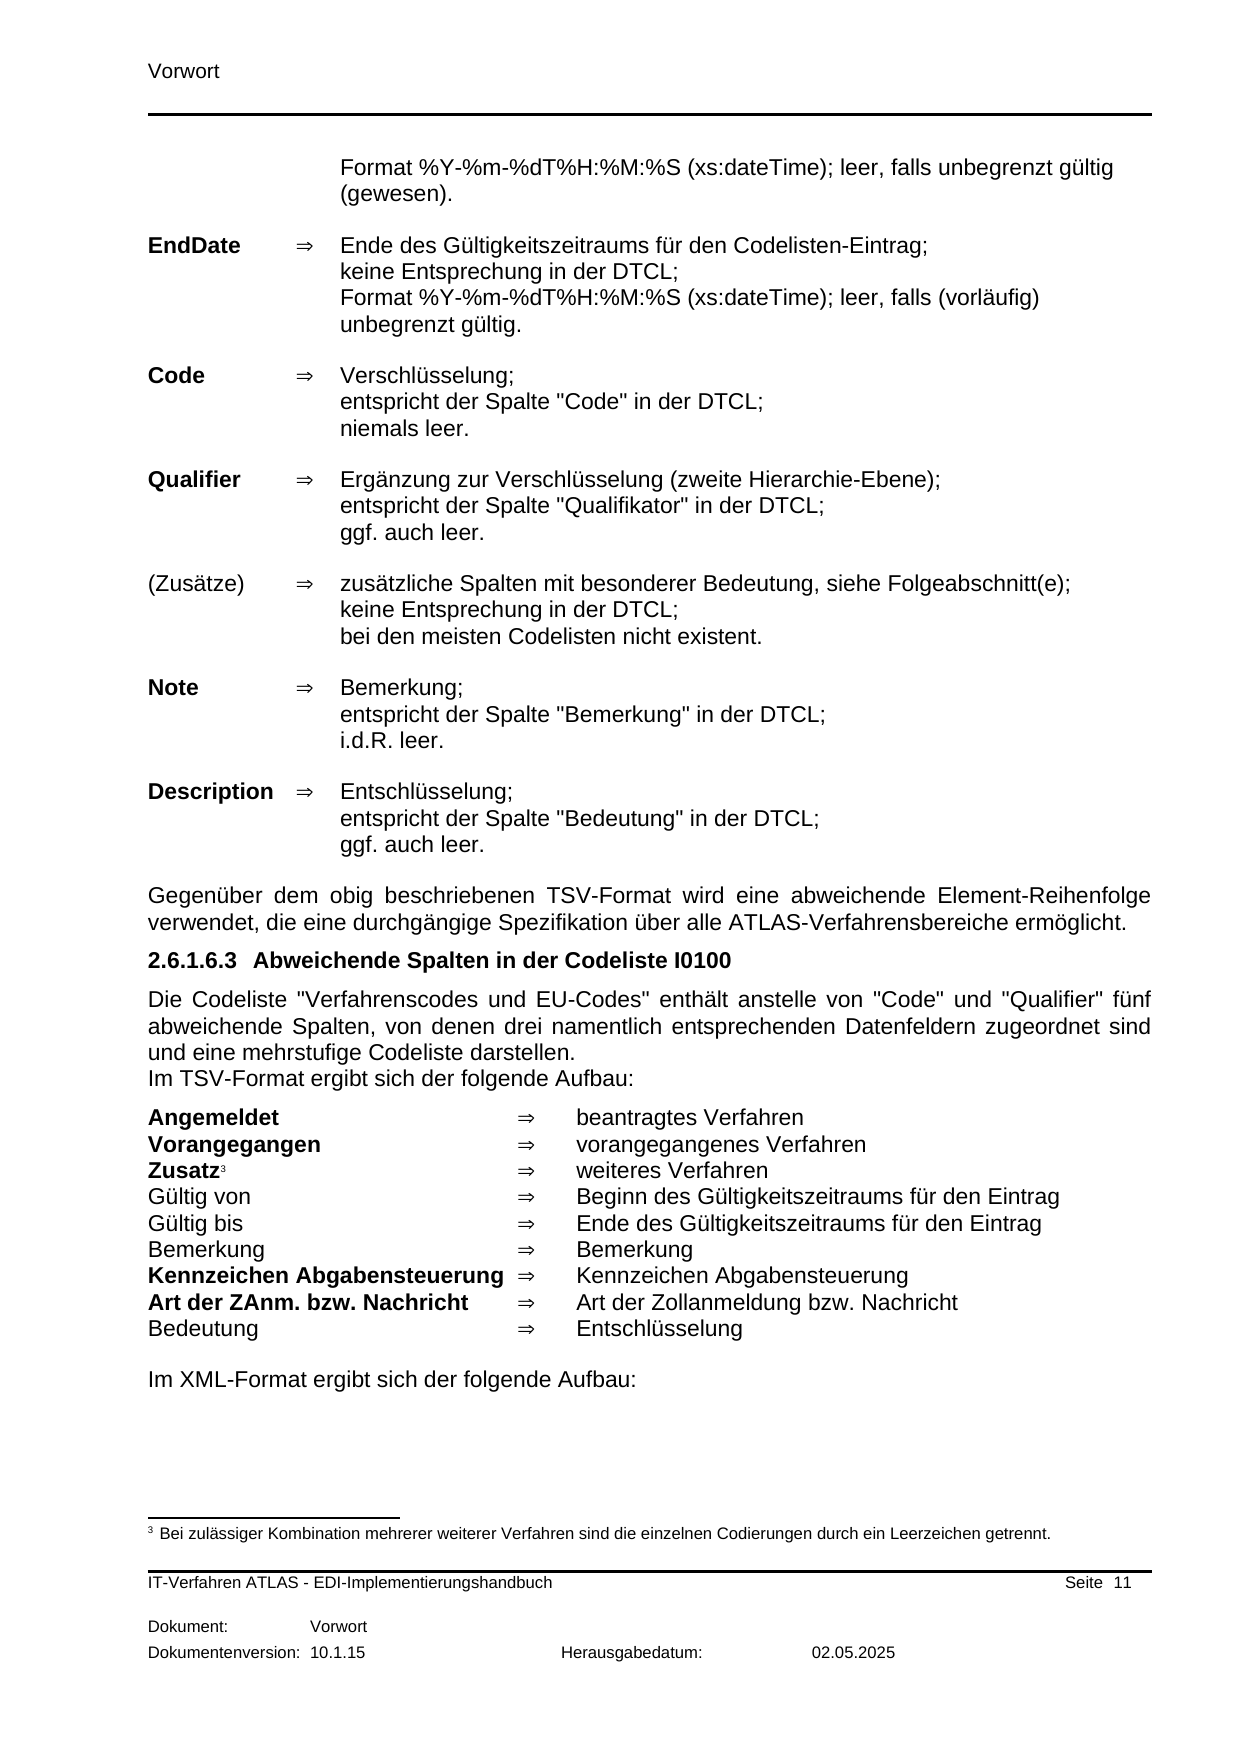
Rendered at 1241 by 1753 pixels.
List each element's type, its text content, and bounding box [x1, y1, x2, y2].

text Im TSV-Format ergibt sich der folgende Aufbau: [148, 1065, 1152, 1092]
text Gegenüber dem obig beschriebenen TSV-Format wird eine abweichende Element-Reihenfolge verwendet, die eine durchgängige Spezifikation über alle ATLAS-Verfahrensbereiche ermöglicht. [148, 882, 1152, 935]
text Note Bemerkung; entspricht der Spalte "Bemerkung" in der DTCL; i.d.R. leer. [148, 674, 1152, 753]
text Die Codeliste "Verfahrenscodes und EU-Codes" enthält anstelle von "Code" und "Qualifier" fünf abweichende Spalten, von denen drei namentlich entsprechenden Datenfeldern zugeordnet sind und eine mehrstufige Codeliste darstellen. [148, 986, 1152, 1065]
text (Zusätze) zusätzliche Spalten mit besonderer Bedeutung, siehe Folgeabschnitt(e); keine Entsprechung in der DTCL; bei den meisten Codelisten nicht existent. [148, 570, 1152, 649]
text Qualifier Ergänzung zur Verschlüsselung (zweite Hierarchie-Ebene); entspricht der Spalte "Qualifikator" in der DTCL; ggf. auch leer. [148, 466, 1152, 545]
text Angemeldet beantragtes Verfahren Vorangegangen vorangegangenes Verfahren Zusatz weiteres Verfahren Gültig von Beginn des Gültigkeitszeitraums für den Eintrag Gültig bis Ende des Gültigkeitszeitraums für den Eintrag Bemerkung Bemerkung Kennzeichen Abgabensteuerung Kennzeichen Abgabensteuerung Art der ZAnm. bzw. Nachricht Art der Zollanmeldung bzw. Nachricht Bedeutung Entschlüsselung [148, 1104, 1152, 1341]
text EndDate Ende des Gültigkeitszeitraums für den Codelisten-Eintrag; keine Entsprechung in der DTCL; Format %Y-%m-%dT%H:%M:%S (xs:dateTime); leer, falls (vorläufig) unbegrenzt gültig. [148, 232, 1152, 337]
subtitle Abweichende Spalten in der Codeliste I0100 [148, 947, 1152, 974]
text Description Entschlüsselung; entspricht der Spalte "Bedeutung" in der DTCL; ggf. auch leer. [148, 778, 1152, 857]
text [148, 154, 1152, 207]
text Im XML-Format ergibt sich der folgende Aufbau: [148, 1366, 1152, 1393]
text Code Verschlüsselung; entspricht der Spalte "Code" in der DTCL; niemals leer. [148, 362, 1152, 441]
